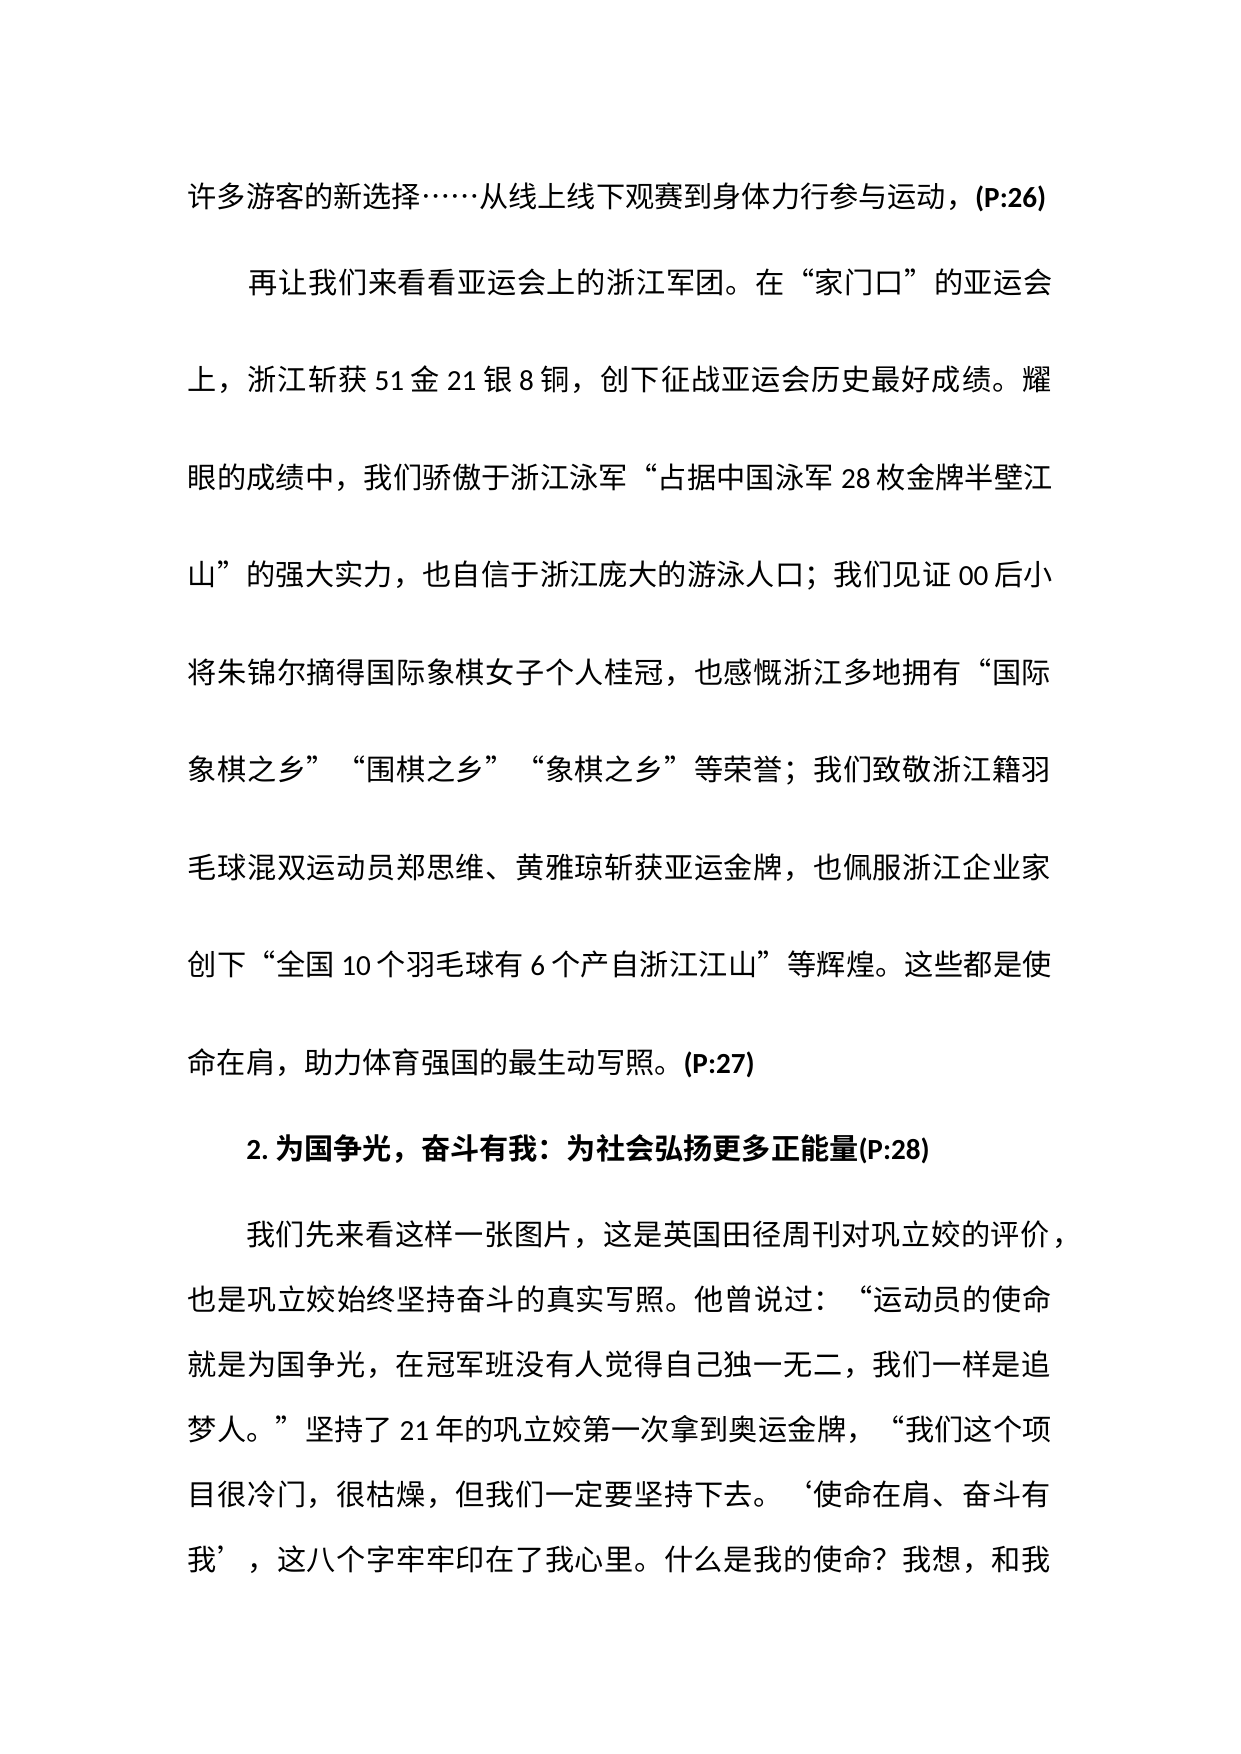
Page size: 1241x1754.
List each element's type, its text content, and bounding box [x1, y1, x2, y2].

list 为国争光，奋斗有我：为社会弘扬更多正能量(P:28) [187, 1114, 1053, 1179]
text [187, 1200, 1053, 1590]
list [187, 162, 1053, 227]
list 再让我们来看看亚运会上的浙江军团。在“家门口”的亚运会上，浙江斩获51金21银8铜，创下征战亚运会历史最好成绩。耀眼的成绩中，我们骄傲于浙江泳军“占据中国泳军28枚金牌半壁江山”的强大实力，也自信于浙江庞大的游泳人口；我们见证00后小将朱锦尔摘得国际象棋女子个人桂冠，也感慨浙江多地拥有“国际象棋之乡”“围棋之乡”“象棋之乡”等荣誉；我们致敬浙江籍羽毛球混双运动员郑思维、黄雅琼斩获亚运金牌，也佩服浙江企业家创下“全国10个羽毛球有6个产自浙江江山”等辉煌。这些都是使命在肩，助力体育强国的最生动写照。(P:27) [187, 248, 1053, 1093]
